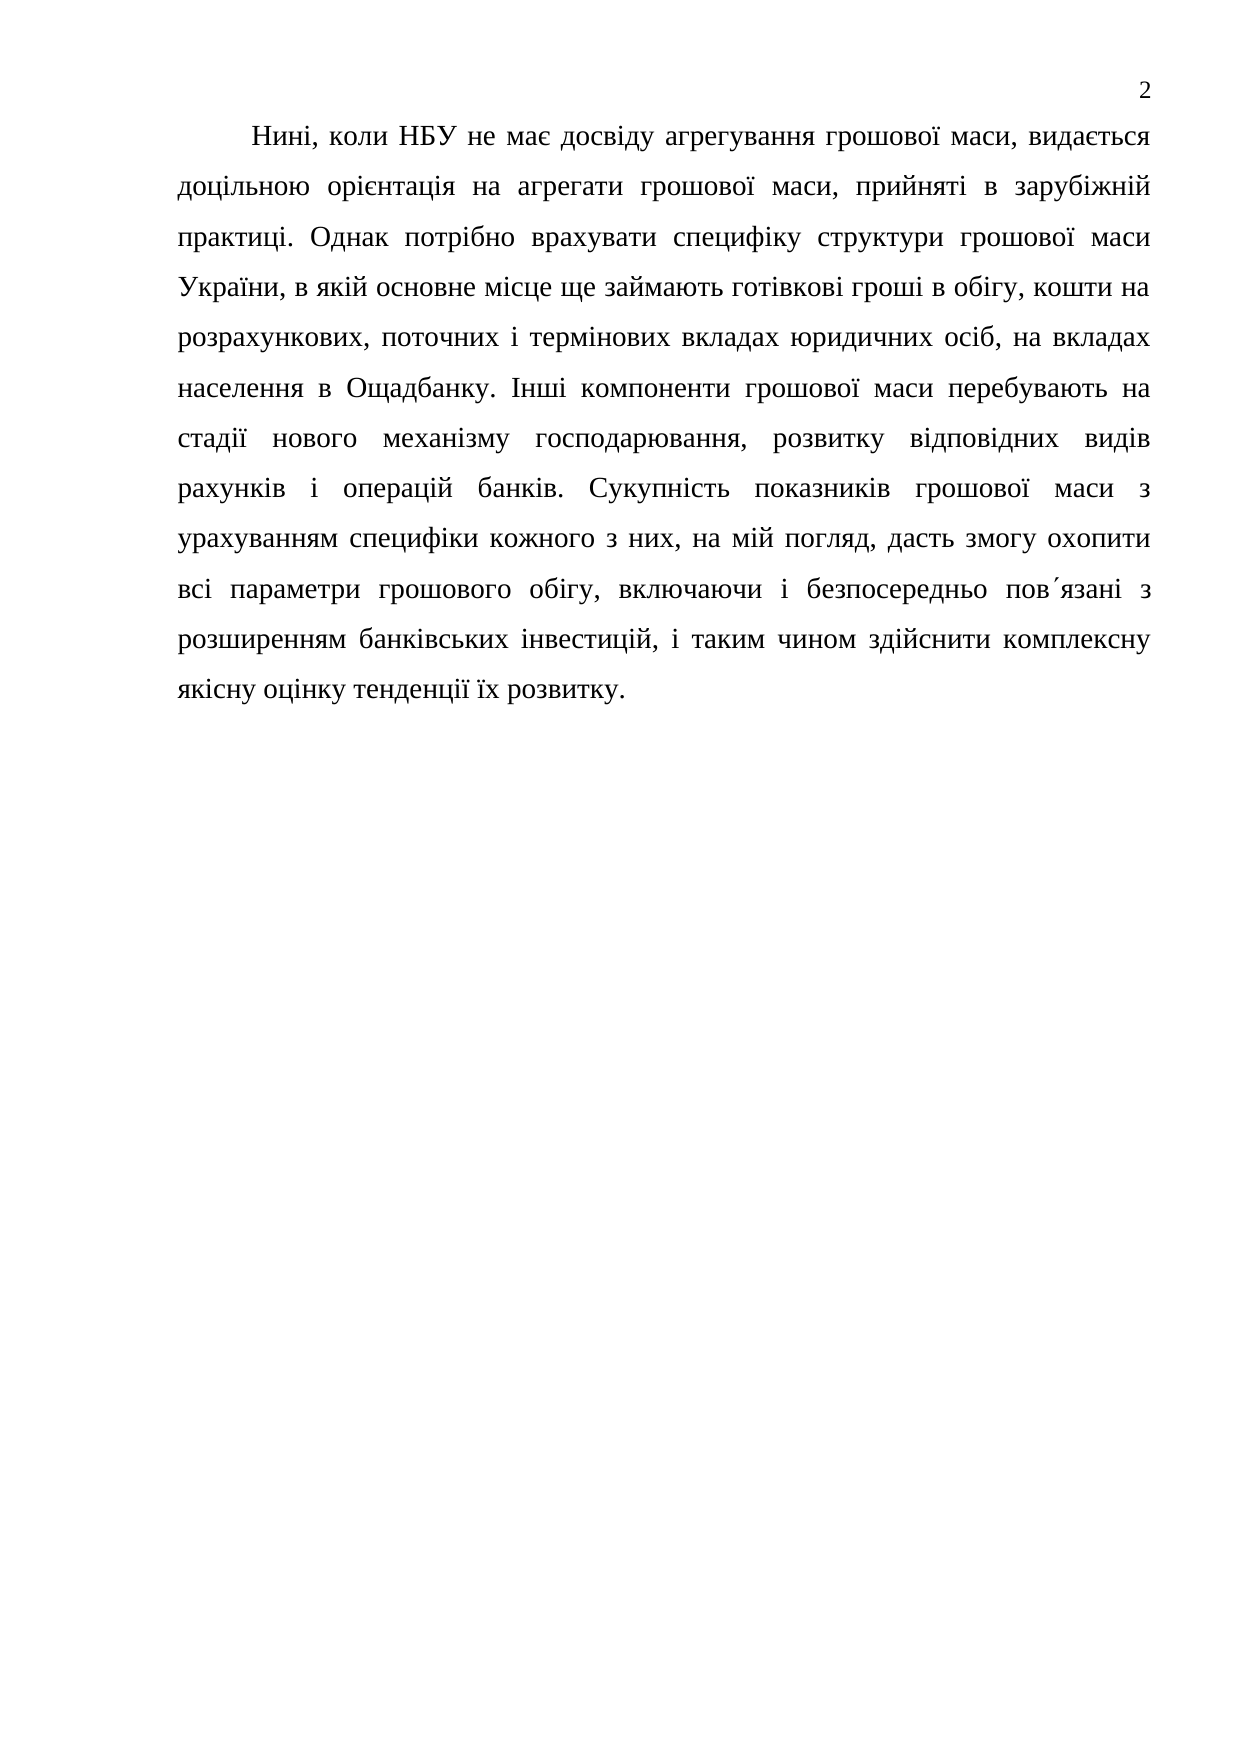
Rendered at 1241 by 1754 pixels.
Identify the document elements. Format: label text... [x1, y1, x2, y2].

text Нині, коли НБУ не має досвіду агрегування грошової маси, видається доцільною орієнтація на агрегати грошової маси, прийняті в зарубіжній практиці. Однак потрібно врахувати специфіку структури грошової маси України, в якій основне місце ще займають готівкові гроші в обігу, кошти на розрахункових, поточних і термінових вкладах юридичних осіб, на вкладах населення в Ощадбанку. Інші компоненти грошової маси перебувають на стадії нового механізму господарювання, розвитку відповідних видів рахунків і операцій банків. Сукупність показників грошової маси з урахуванням специфіки кожного з них, на мій погляд, дасть змогу охопити всі параметри грошового обігу, включаючи і безпосередньо повязані з розширенням банківських інвестицій, і таким чином здійснити комплексну якісну оцінку тенденції їх розвитку. [177, 118, 1152, 705]
